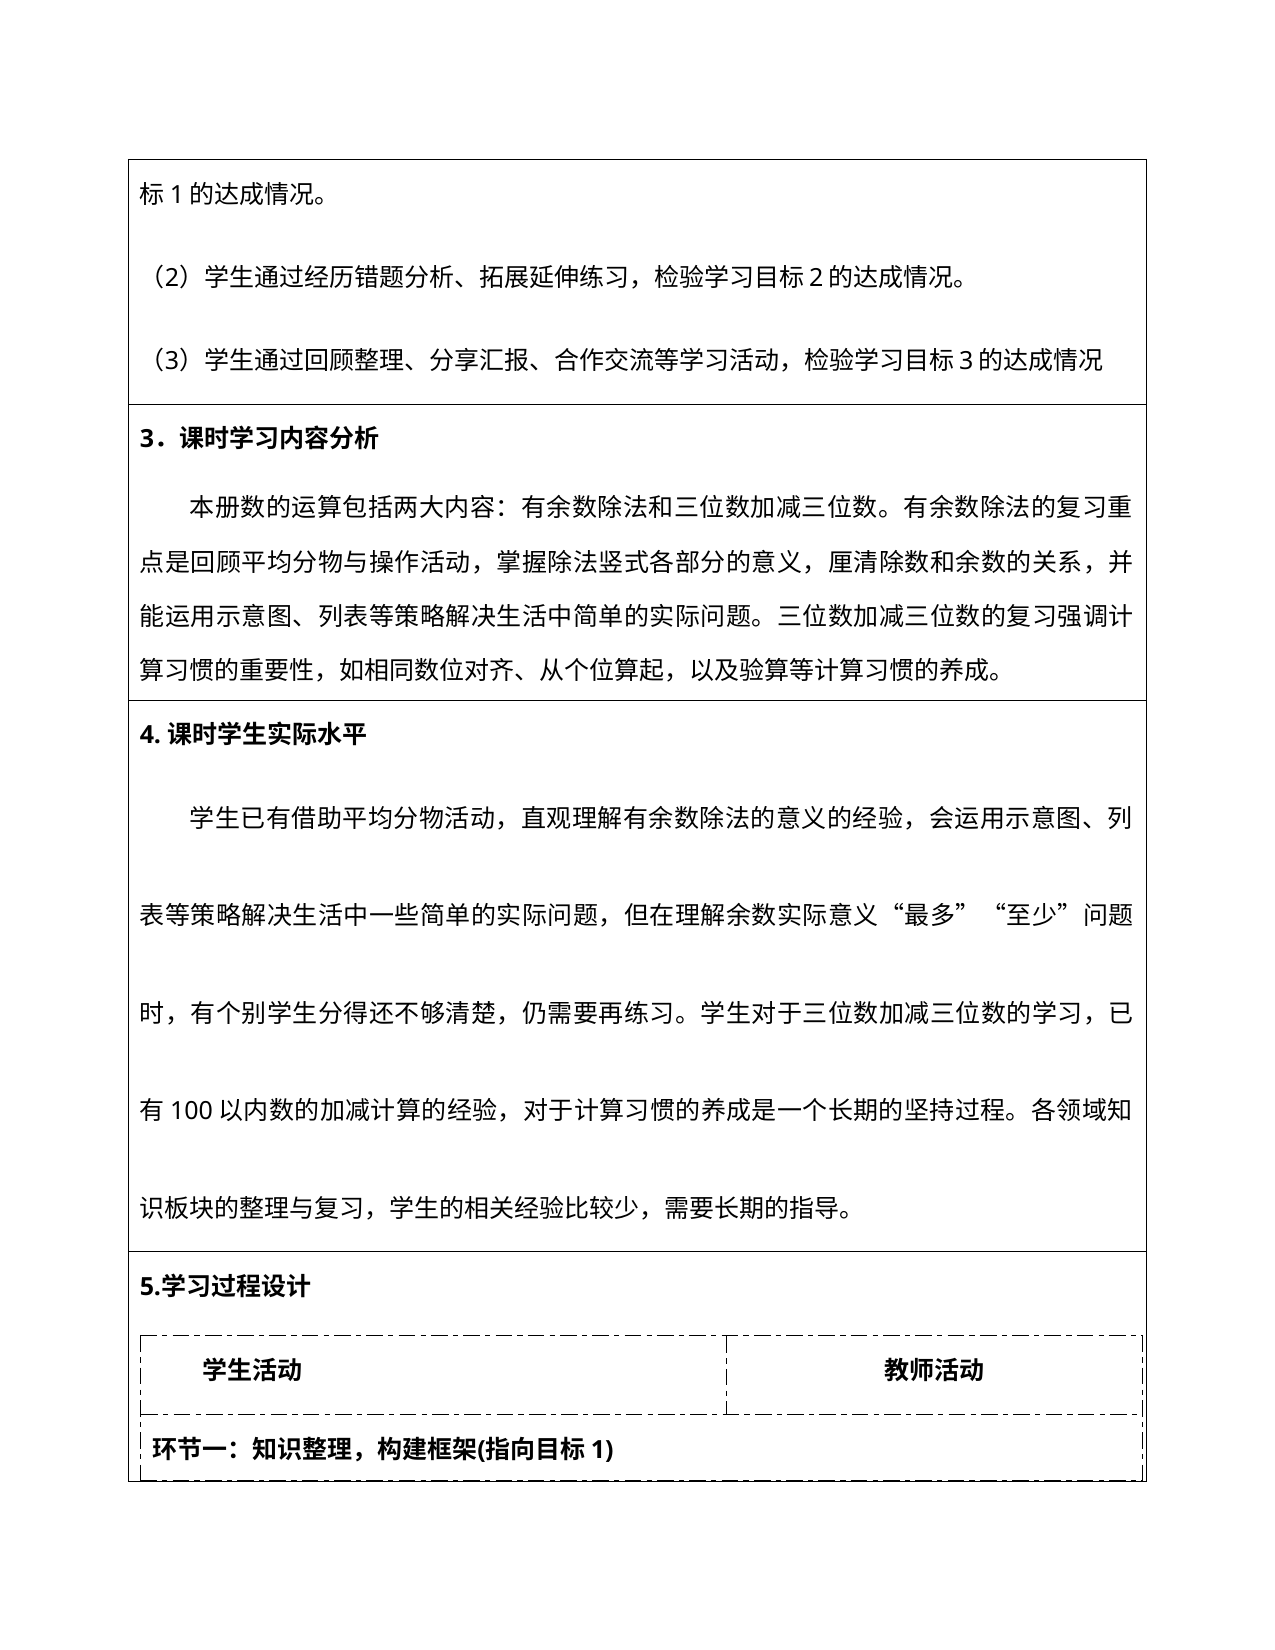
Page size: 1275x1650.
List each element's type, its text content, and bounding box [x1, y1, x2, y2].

table_cell 4. 课时学生实际水平 学生已有借助平均分物活动，直观理解有余数除法的意义的经验，会运用示意图、列表等策略解决生活中一些简单的实际问题，但在理解余数实际意义“最多”“至少”问题时，有个别学生分得还不够清楚，仍需要再练习。学生对于三位数加减三位数的学习，已有100以内数的加减计算的经验，对于计算习惯的养成是一个长期的坚持过程。各领域知识板块的整理与复习，学生的相关经验比较少，需要长期的指导。 [129, 701, 1146, 1251]
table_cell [129, 160, 1146, 403]
table_cell 5.学习过程设计 [129, 1252, 1146, 1481]
table_cell 3．课时学习内容分析 本册数的运算包括两大内容：有余数除法和三位数加减三位数。有余数除法的复习重点是回顾平均分物与操作活动，掌握除法竖式各部分的意义，厘清除数和余数的关系，并能运用示意图、列表等策略解决生活中简单的实际问题。三位数加减三位数的复习强调计算习惯的重要性，如相同数位对齐、从个位算起，以及验算等计算习惯的养成。 [129, 405, 1146, 699]
